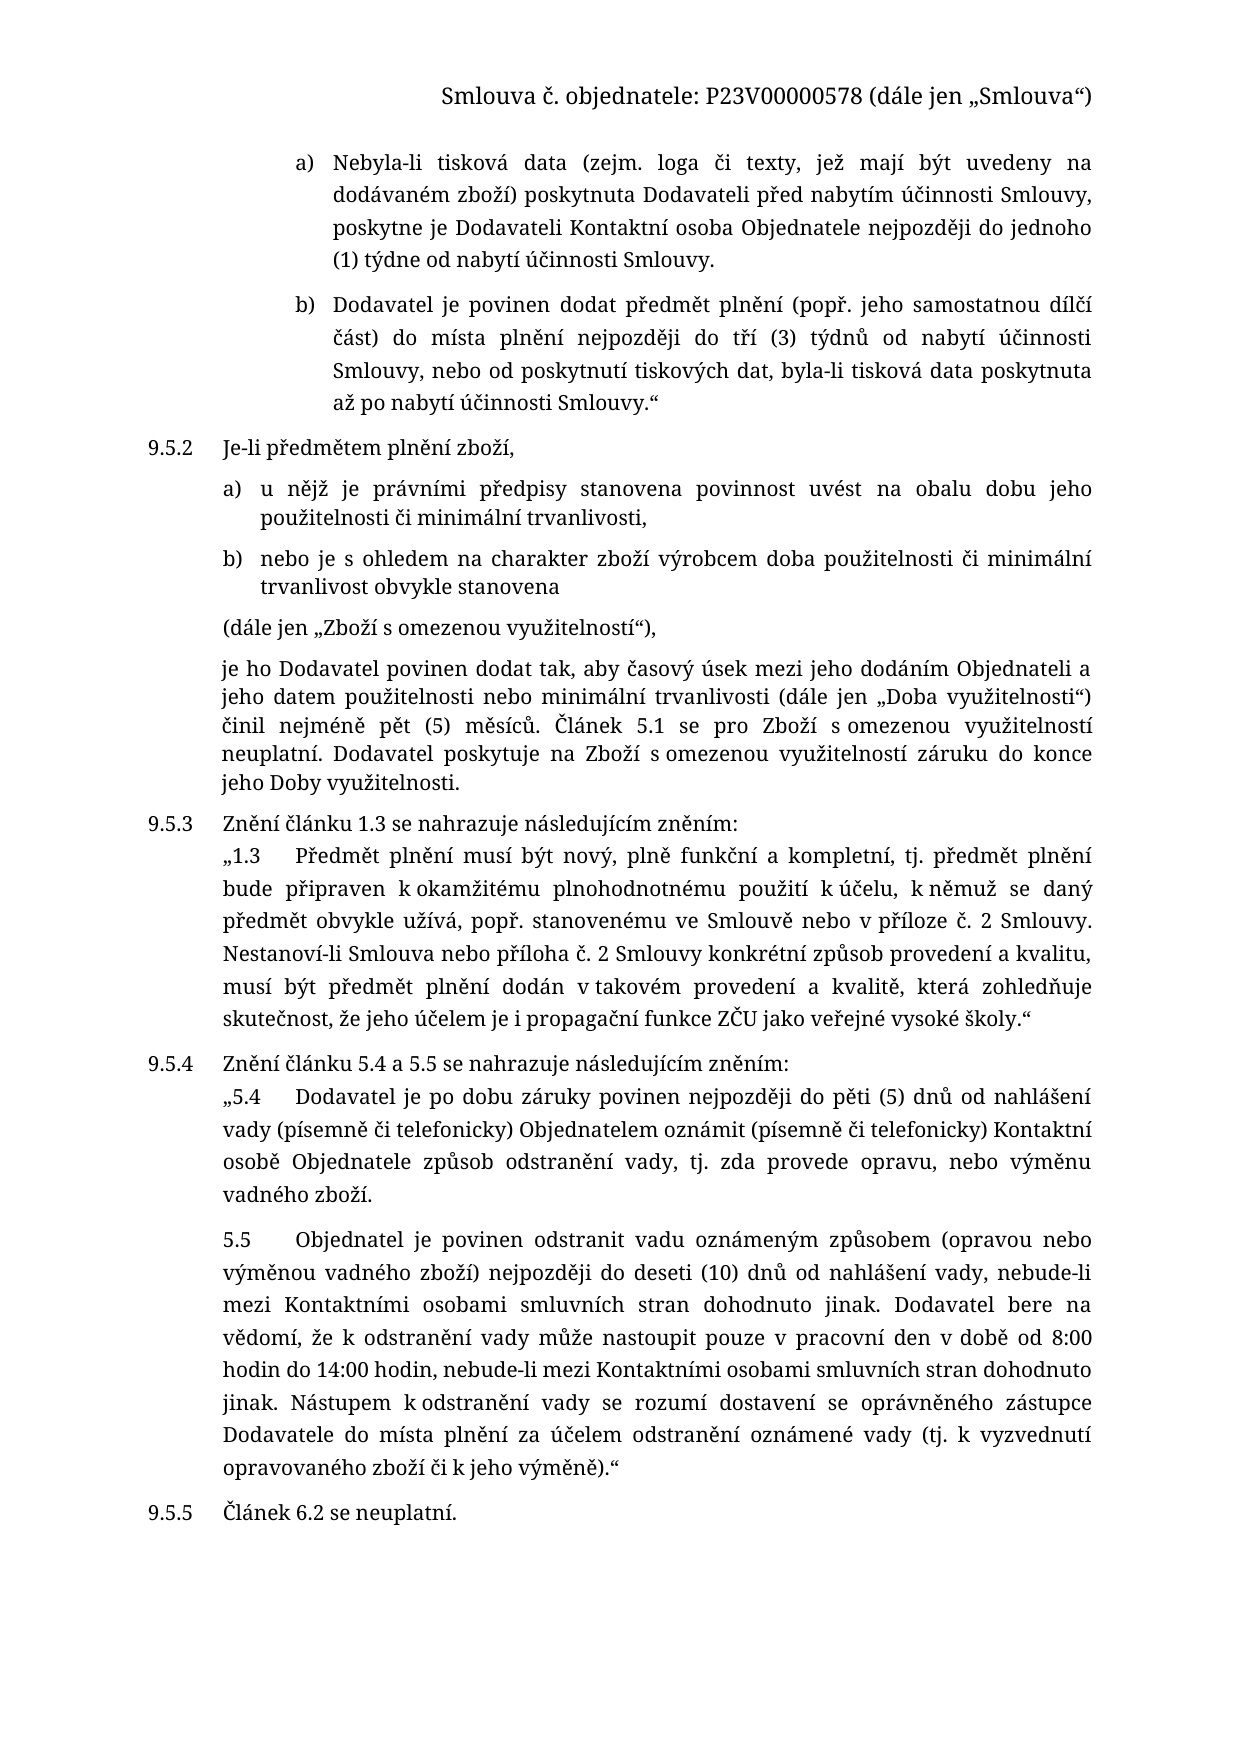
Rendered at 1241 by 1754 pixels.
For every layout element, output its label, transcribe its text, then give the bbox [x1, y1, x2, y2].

list Znění článku 1.3 se nahrazuje následujícím zněním: [148, 809, 1093, 837]
list Je-li předmětem plnění zboží, [148, 433, 1093, 462]
list Dodavatel je povinen dodat předmět plnění (popř. jeho samostatnou dílčí část) do místa plnění nejpozději do tří (3) týdnů od nabytí účinnosti Smlouvy, nebo od poskytnutí tiskových dat, byla-li tisková data poskytnuta až po nabytí účinnosti Smlouvy.“ [295, 291, 1093, 417]
list nebo je s ohledem na charakter zboží výrobcem doba použitelnosti či minimální trvanlivost obvykle stanovena [223, 544, 1093, 601]
list „1.3 Předmět plnění musí být nový, plně funkční a kompletní, tj. předmět plnění bude připraven k okamžitému plnohodnotnému použití k účelu, k němuž se daný předmět obvykle užívá, popř. stanovenému ve Smlouvě nebo v příloze č. 2 Smlouvy. Nestanoví-li Smlouva nebo příloha č. 2 Smlouvy konkrétní způsob provedení a kvalitu, musí být předmět plnění dodán v takovém provedení a kvalitě, která zohledňuje skutečnost, že jeho účelem je i propagační funkce ZČU jako veřejné vysoké školy.“ [223, 841, 1093, 1033]
text (dále jen „Zboží s omezenou využitelností“), [223, 613, 1093, 642]
list u nějž je právními předpisy stanovena povinnost uvést na obalu dobu jeho použitelnosti či minimální trvanlivosti, [223, 474, 1093, 531]
list 5.5 Objednatel je povinen odstranit vadu oznámeným způsobem (opravou nebo výměnou vadného zboží) nejpozději do deseti (10) dnů od nahlášení vady, nebude-li mezi Kontaktními osobami smluvních stran dohodnuto jinak. Dodavatel bere na vědomí, že k odstranění vady může nastoupit pouze v pracovní den v době od 8:00 hodin do 14:00 hodin, nebude-li mezi Kontaktními osobami smluvních stran dohodnuto jinak. Nástupem k odstranění vady se rozumí dostavení se oprávněného zástupce Dodavatele do místa plnění za účelem odstranění oznámené vady (tj. k vyzvednutí opravovaného zboží či k jeho výměně).“ [223, 1225, 1093, 1482]
text je ho Dodavatel povinen dodat tak, aby časový úsek mezi jeho dodáním Objednateli a jeho datem použitelnosti nebo minimální trvanlivosti (dále jen „Doba využitelnosti“) činil nejméně pět (5) měsíců. Článek 5.1 se pro Zboží s omezenou využitelností neuplatní. Dodavatel poskytuje na Zboží s omezenou využitelností záruku do konce jeho Doby využitelnosti. [221, 654, 1093, 796]
list Článek 6.2 se neuplatní. [148, 1498, 1093, 1527]
list Znění článku 5.4 a 5.5 se nahrazuje následujícím zněním: [148, 1049, 1093, 1078]
list Nebyla-li tisková data (zejm. loga či texty, jež mají být uvedeny na dodávaném zboží) poskytnuta Dodavateli před nabytím účinnosti Smlouvy, poskytne je Dodavateli Kontaktní osoba Objednatele nejpozději do jednoho (1) týdne od nabytí účinnosti Smlouvy. [295, 148, 1093, 274]
list „5.4 Dodavatel je po dobu záruky povinen nejpozději do pěti (5) dnů od nahlášení vady (písemně či telefonicky) Objednatelem oznámit (písemně či telefonicky) Kontaktní osobě Objednatele způsob odstranění vady, tj. zda provede opravu, nebo výměnu vadného zboží. [223, 1082, 1093, 1208]
